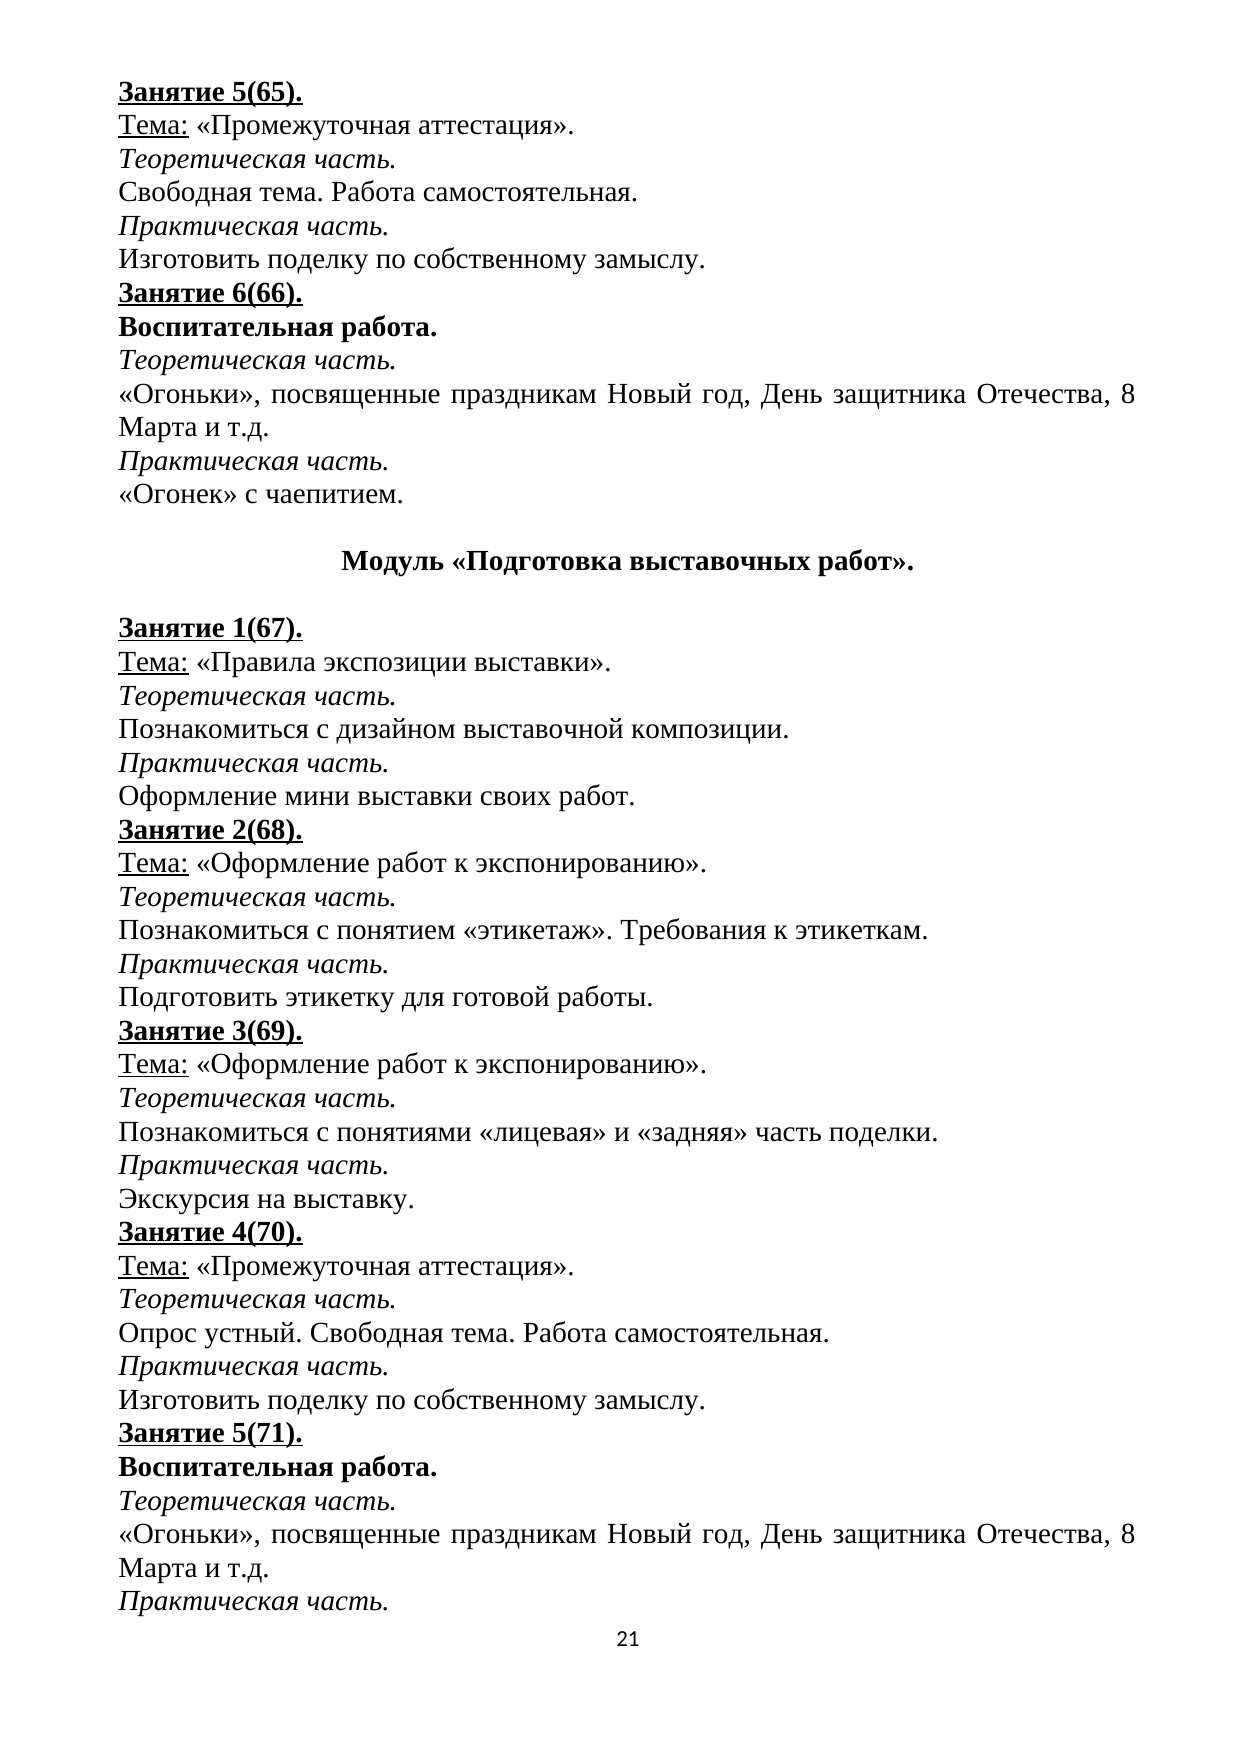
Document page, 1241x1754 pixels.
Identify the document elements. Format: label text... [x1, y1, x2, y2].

text Тема: «Оформление работ к экспонированию». [118, 1047, 1137, 1080]
text Теоретическая часть. [118, 678, 1137, 711]
text Оформление мини выставки своих работ. [118, 778, 1137, 812]
text Теоретическая часть. [118, 141, 1137, 174]
text «Огонек» с чаепитием. [118, 476, 1137, 510]
text Познакомиться с дизайном выставочной композиции. [118, 711, 1137, 745]
text Занятие 2(68). [118, 812, 1137, 845]
text Занятие 1(67). [118, 611, 1137, 644]
text Тема: «Промежуточная аттестация». [118, 107, 1137, 141]
text Экскурсия на выставку. [118, 1181, 1137, 1214]
text Познакомиться с понятием «этикетаж». Требования к этикеткам. [118, 912, 1137, 946]
text Теоретическая часть. [118, 1483, 1137, 1516]
text Тема: «Оформление работ к экспонированию». [118, 845, 1137, 879]
text Практическая часть. [118, 1583, 1137, 1617]
text Практическая часть. [118, 443, 1137, 476]
text Воспитательная работа. [118, 1449, 1137, 1483]
text Занятие 6(66). [118, 275, 1137, 309]
text Практическая часть. [118, 1348, 1137, 1382]
text Теоретическая часть. [118, 879, 1137, 912]
text Тема: «Правила экспозиции выставки». [118, 644, 1137, 678]
text «Огоньки», посвященные праздникам Новый год, День защитника Отечества, 8 Марта и т.д. [118, 376, 1137, 443]
text Практическая часть. [118, 946, 1137, 979]
text Подготовить этикетку для готовой работы. [118, 979, 1137, 1013]
text Занятие 5(71). [118, 1416, 1137, 1449]
text Познакомиться с понятиями «лицевая» и «задняя» часть поделки. [118, 1114, 1137, 1147]
text Модуль «Подготовка выставочных работ». [118, 543, 1137, 577]
text Практическая часть. [118, 208, 1137, 242]
text Воспитательная работа. [118, 309, 1137, 342]
text Занятие 4(70). [118, 1214, 1137, 1248]
text Практическая часть. [118, 745, 1137, 778]
text Изготовить поделку по собственному замыслу. [118, 1382, 1137, 1416]
text Занятие 3(69). [118, 1013, 1137, 1047]
text Тема: «Промежуточная аттестация». [118, 1248, 1137, 1281]
text Теоретическая часть. [118, 342, 1137, 376]
text Опрос устный. Свободная тема. Работа самостоятельная. [118, 1315, 1137, 1348]
text Занятие 5(65). [118, 74, 1137, 107]
text Изготовить поделку по собственному замыслу. [118, 242, 1137, 275]
text Теоретическая часть. [118, 1281, 1137, 1315]
text Практическая часть. [118, 1147, 1137, 1181]
text Свободная тема. Работа самостоятельная. [118, 174, 1137, 208]
text «Огоньки», посвященные праздникам Новый год, День защитника Отечества, 8 Марта и т.д. [118, 1516, 1137, 1583]
text Теоретическая часть. [118, 1080, 1137, 1114]
